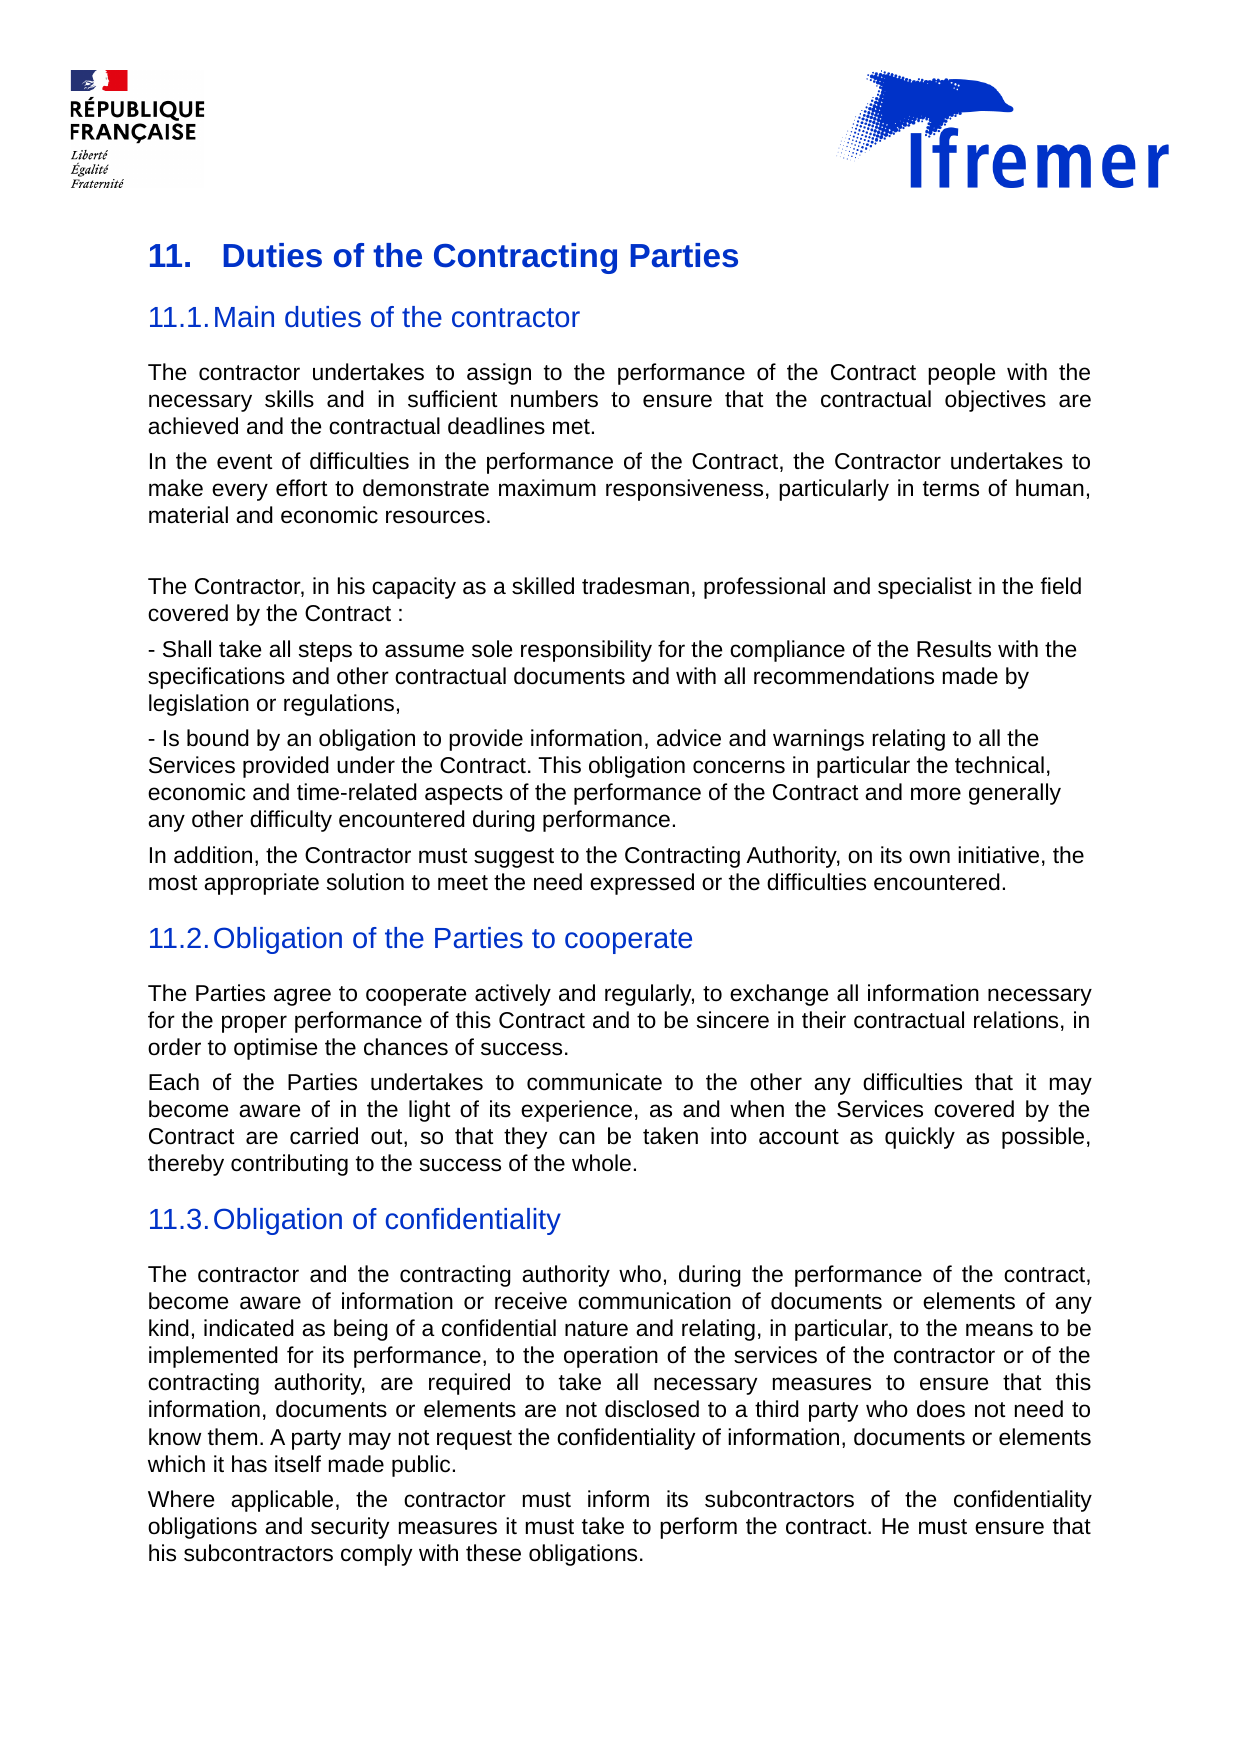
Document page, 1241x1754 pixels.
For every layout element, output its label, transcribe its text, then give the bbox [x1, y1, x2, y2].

picture [70, 70, 205, 188]
text The contractor and the contracting authority who, during the performance of the contract, become aware of information or receive communication of documents or elements of any kind, indicated as being of a confidential nature and relating, in particular, to the means to be implemented for its performance, to the operation of the services of the contractor or of the contracting authority, are required to take all necessary measures to ensure that this information, documents or elements are not disclosed to a third party who does not need to know them. A party may not request the confidentiality of information, documents or elements which it has itself made public. [148, 1261, 1092, 1477]
text Where applicable, the contractor must inform its subcontractors of the confidentiality obligations and security measures it must take to perform the contract. He must ensure that his subcontractors comply with these obligations. [148, 1486, 1092, 1567]
subtitle Obligation of the Parties to cooperate [148, 921, 1092, 954]
text The contractor undertakes to assign to the performance of the Contract people with the necessary skills and in sufficient numbers to ensure that the contractual objectives are achieved and the contractual deadlines met. [148, 358, 1092, 439]
text The Parties agree to cooperate actively and regularly, to exchange all information necessary for the proper performance of this Contract and to be sincere in their contractual relations, in order to optimise the chances of success. [148, 979, 1092, 1061]
text The Contractor, in his capacity as a skilled tradesman, professional and specialist in the field covered by the Contract : [148, 573, 1092, 627]
text Each of the Parties undertakes to communicate to the other any difficulties that it may become aware of in the light of its experience, as and when the Services covered by the Contract are carried out, so that they can be taken into account as quickly as possible, thereby contributing to the success of the whole. [148, 1069, 1092, 1177]
text In addition, the Contractor must suggest to the Contracting Authority, on its own initiative, the most appropriate solution to meet the need expressed or the difficulties encountered. [148, 842, 1092, 896]
subtitle Duties of the Contracting Parties [148, 236, 1092, 275]
subtitle Main duties of the contractor [148, 300, 1092, 333]
text - Is bound by an obligation to provide information, advice and warnings relating to all the Services provided under the Contract. This obligation concerns in particular the technical, economic and time-related aspects of the performance of the Contract and more generally any other difficulty encountered during performance. [148, 725, 1092, 833]
text In the event of difficulties in the performance of the Contract, the Contractor undertakes to make every effort to demonstrate maximum responsiveness, particularly in terms of human, material and economic resources. [148, 448, 1092, 529]
picture [836, 70, 1169, 188]
subtitle Obligation of confidentiality [148, 1202, 1092, 1236]
text - Shall take all steps to assume sole responsibility for the compliance of the Results with the specifications and other contractual documents and with all recommendations made by legislation or regulations, [148, 635, 1092, 717]
